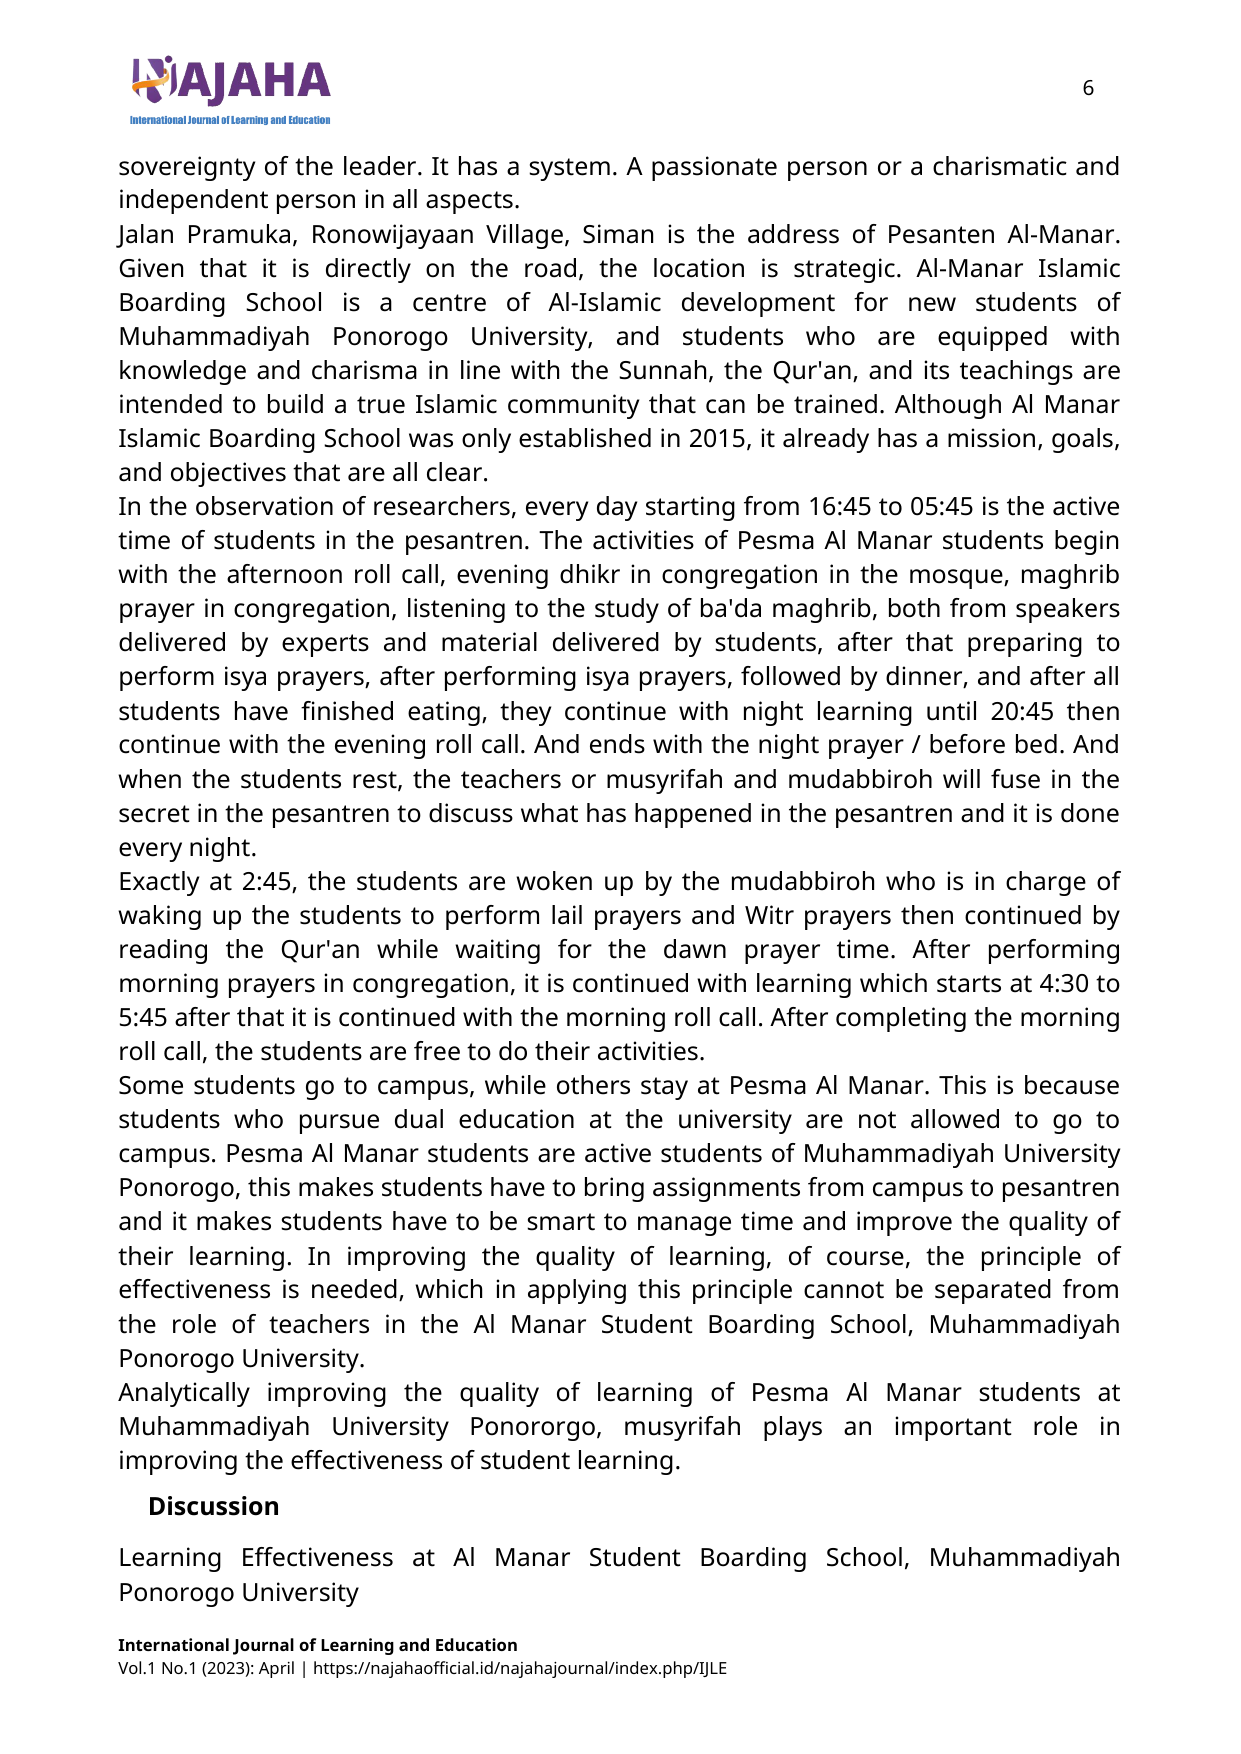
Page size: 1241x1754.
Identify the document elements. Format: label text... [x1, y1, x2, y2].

text Analytically improving the quality of learning of Pesma Al Manar students at Muhammadiyah University Ponororgo, musyrifah plays an important role in improving the effectiveness of student learning. [118, 1374, 1122, 1477]
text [118, 148, 1122, 216]
text Jalan Pramuka, Ronowijayaan Village, Siman is the address of Pesanten Al-Manar. Given that it is directly on the road, the location is strategic. Al-Manar Islamic Boarding School is a centre of Al-Islamic development for new students of Muhammadiyah Ponorogo University, and students who are equipped with knowledge and charisma in line with the Sunnah, the Qur'an, and its teachings are intended to build a true Islamic community that can be trained. Although Al Manar Islamic Boarding School was only established in 2015, it already has a mission, goals, and objectives that are all clear. [118, 216, 1122, 489]
text Discussion [148, 1489, 1122, 1523]
text Learning Effectiveness at Al Manar Student Boarding School, Muhammadiyah Ponorogo University [118, 1540, 1122, 1608]
picture [125, 52, 337, 128]
text In the observation of researchers, every day starting from 16:45 to 05:45 is the active time of students in the pesantren. The activities of Pesma Al Manar students begin with the afternoon roll call, evening dhikr in congregation in the mosque, maghrib prayer in congregation, listening to the study of ba'da maghrib, both from speakers delivered by experts and material delivered by students, after that preparing to perform isya prayers, after performing isya prayers, followed by dinner, and after all students have finished eating, they continue with night learning until 20:45 then continue with the evening roll call. And ends with the night prayer / before bed. And when the students rest, the teachers or musyrifah and mudabbiroh will fuse in the secret in the pesantren to discuss what has happened in the pesantren and it is done every night. [118, 489, 1122, 863]
text Exactly at 2:45, the students are woken up by the mudabbiroh who is in charge of waking up the students to perform lail prayers and Witr prayers then continued by reading the Qur'an while waiting for the dawn prayer time. After performing morning prayers in congregation, it is continued with learning which starts at 4:30 to 5:45 after that it is continued with the morning roll call. After completing the morning roll call, the students are free to do their activities. [118, 863, 1122, 1068]
text Some students go to campus, while others stay at Pesma Al Manar. This is because students who pursue dual education at the university are not allowed to go to campus. Pesma Al Manar students are active students of Muhammadiyah University Ponorogo, this makes students have to bring assignments from campus to pesantren and it makes students have to be smart to manage time and improve the quality of their learning. In improving the quality of learning, of course, the principle of effectiveness is needed, which in applying this principle cannot be separated from the role of teachers in the Al Manar Student Boarding School, Muhammadiyah Ponorogo University. [118, 1068, 1122, 1374]
